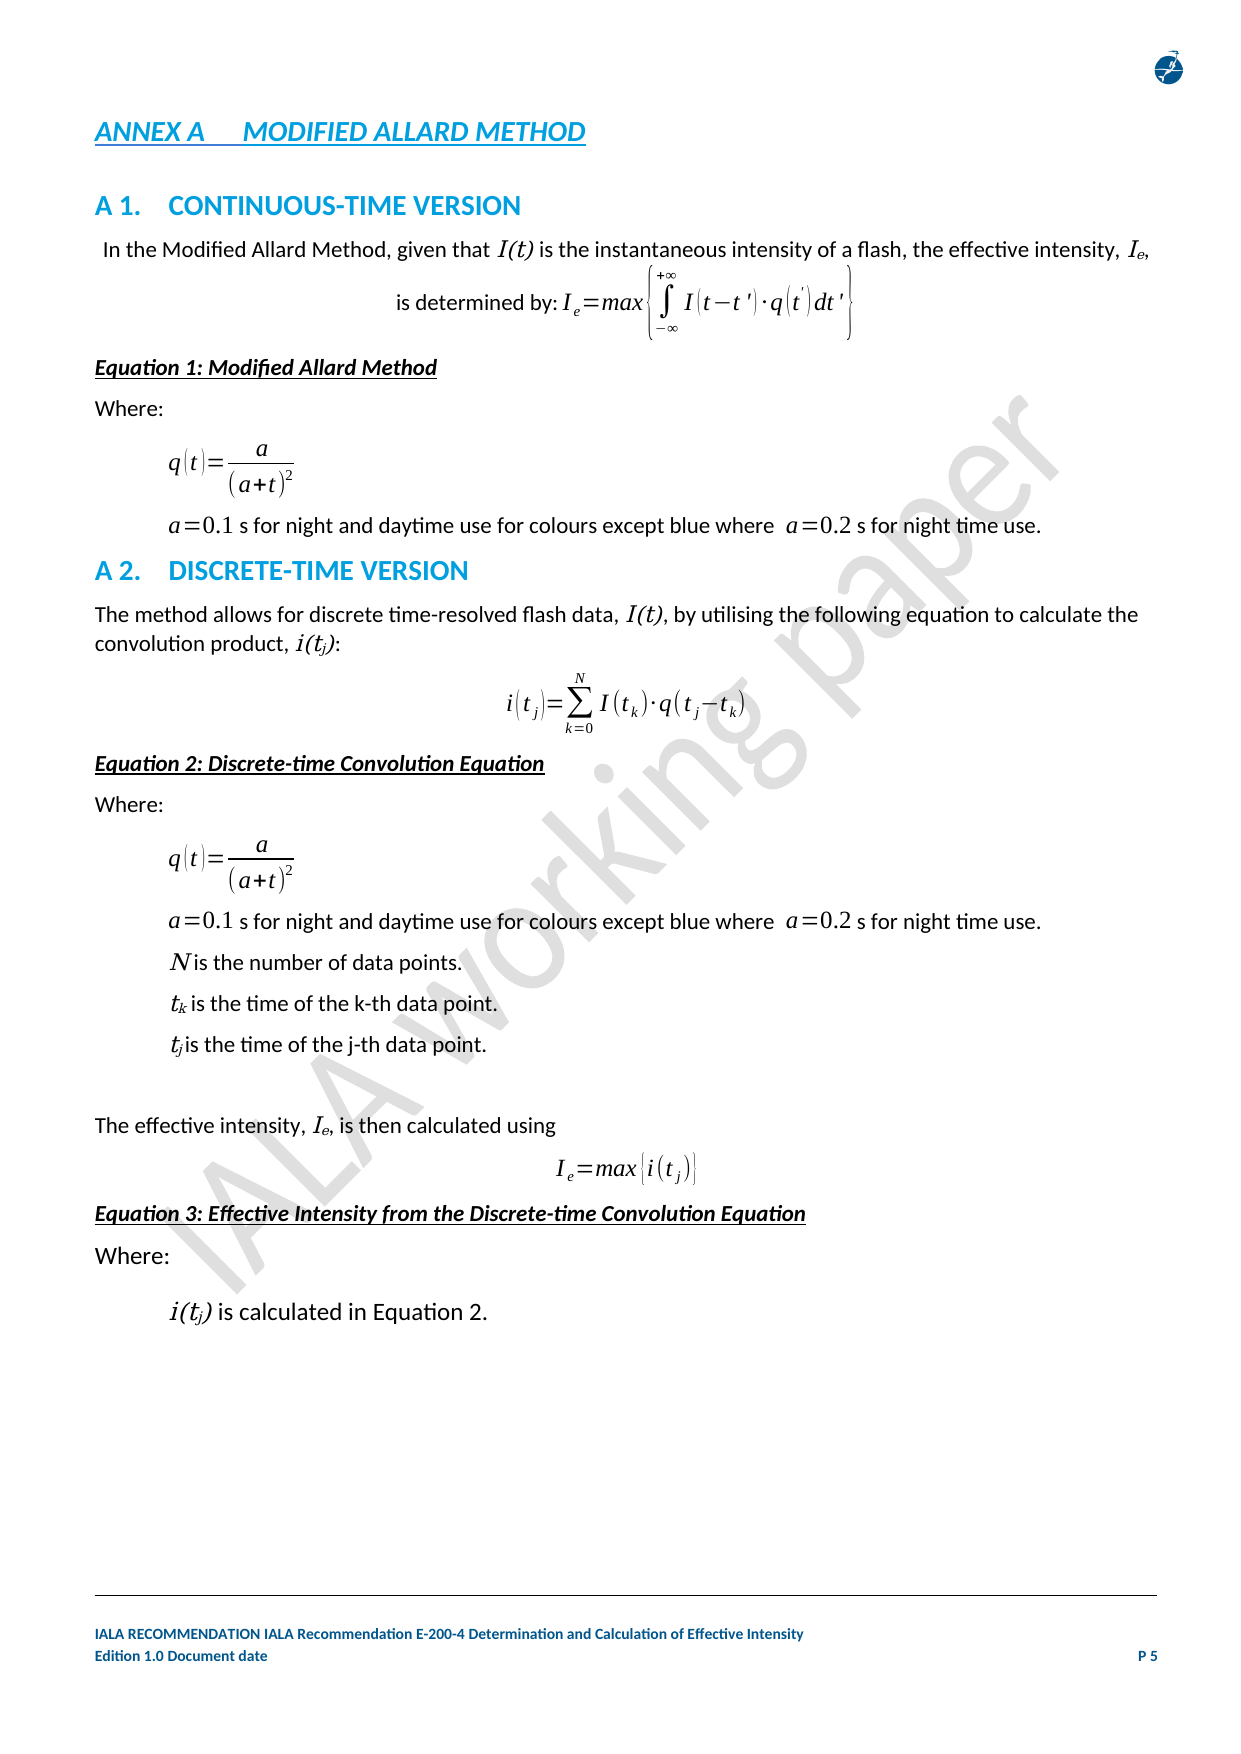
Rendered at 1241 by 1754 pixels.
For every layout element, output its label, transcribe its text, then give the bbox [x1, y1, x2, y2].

text s for night and daytime use for colours except blue where s for night time use. [94, 511, 1157, 539]
text Continuous-time Version [94, 187, 1157, 222]
text Discrete-time Version [94, 552, 1157, 587]
text The method allows for discrete time-resolved flash data, I(t), by utilising the following equation to calculate the convolution product, i(tj): [94, 600, 1157, 657]
text tj is the time of the j-th data point. [94, 1029, 1157, 1058]
text s for night and daytime use for colours except blue where s for night time use. [94, 907, 1157, 935]
text i(tj) is calculated in Equation 2. [168, 1296, 1157, 1327]
text Modified Allard Method [94, 113, 1157, 149]
text In the Modified Allard Method, given that I(t) is the instantaneous intensity of a flash, the effective intensity, Ie, is determined by: [94, 235, 1157, 341]
text Where: [94, 1240, 1157, 1271]
text Where: [94, 394, 1157, 422]
text N is the number of data points. [94, 947, 1157, 976]
text tk is the time of the k-th data point. [94, 988, 1157, 1017]
text : Discrete-time Convolution Equation [94, 749, 1157, 777]
picture [1123, 0, 1241, 119]
text : Effective Intensity from the Discrete-time Convolution Equation [94, 1199, 1157, 1228]
text : Modified Allard Method [94, 353, 1157, 382]
text Where: [94, 790, 1157, 818]
text The effective intensity, Ie, is then calculated using [94, 1111, 1157, 1139]
